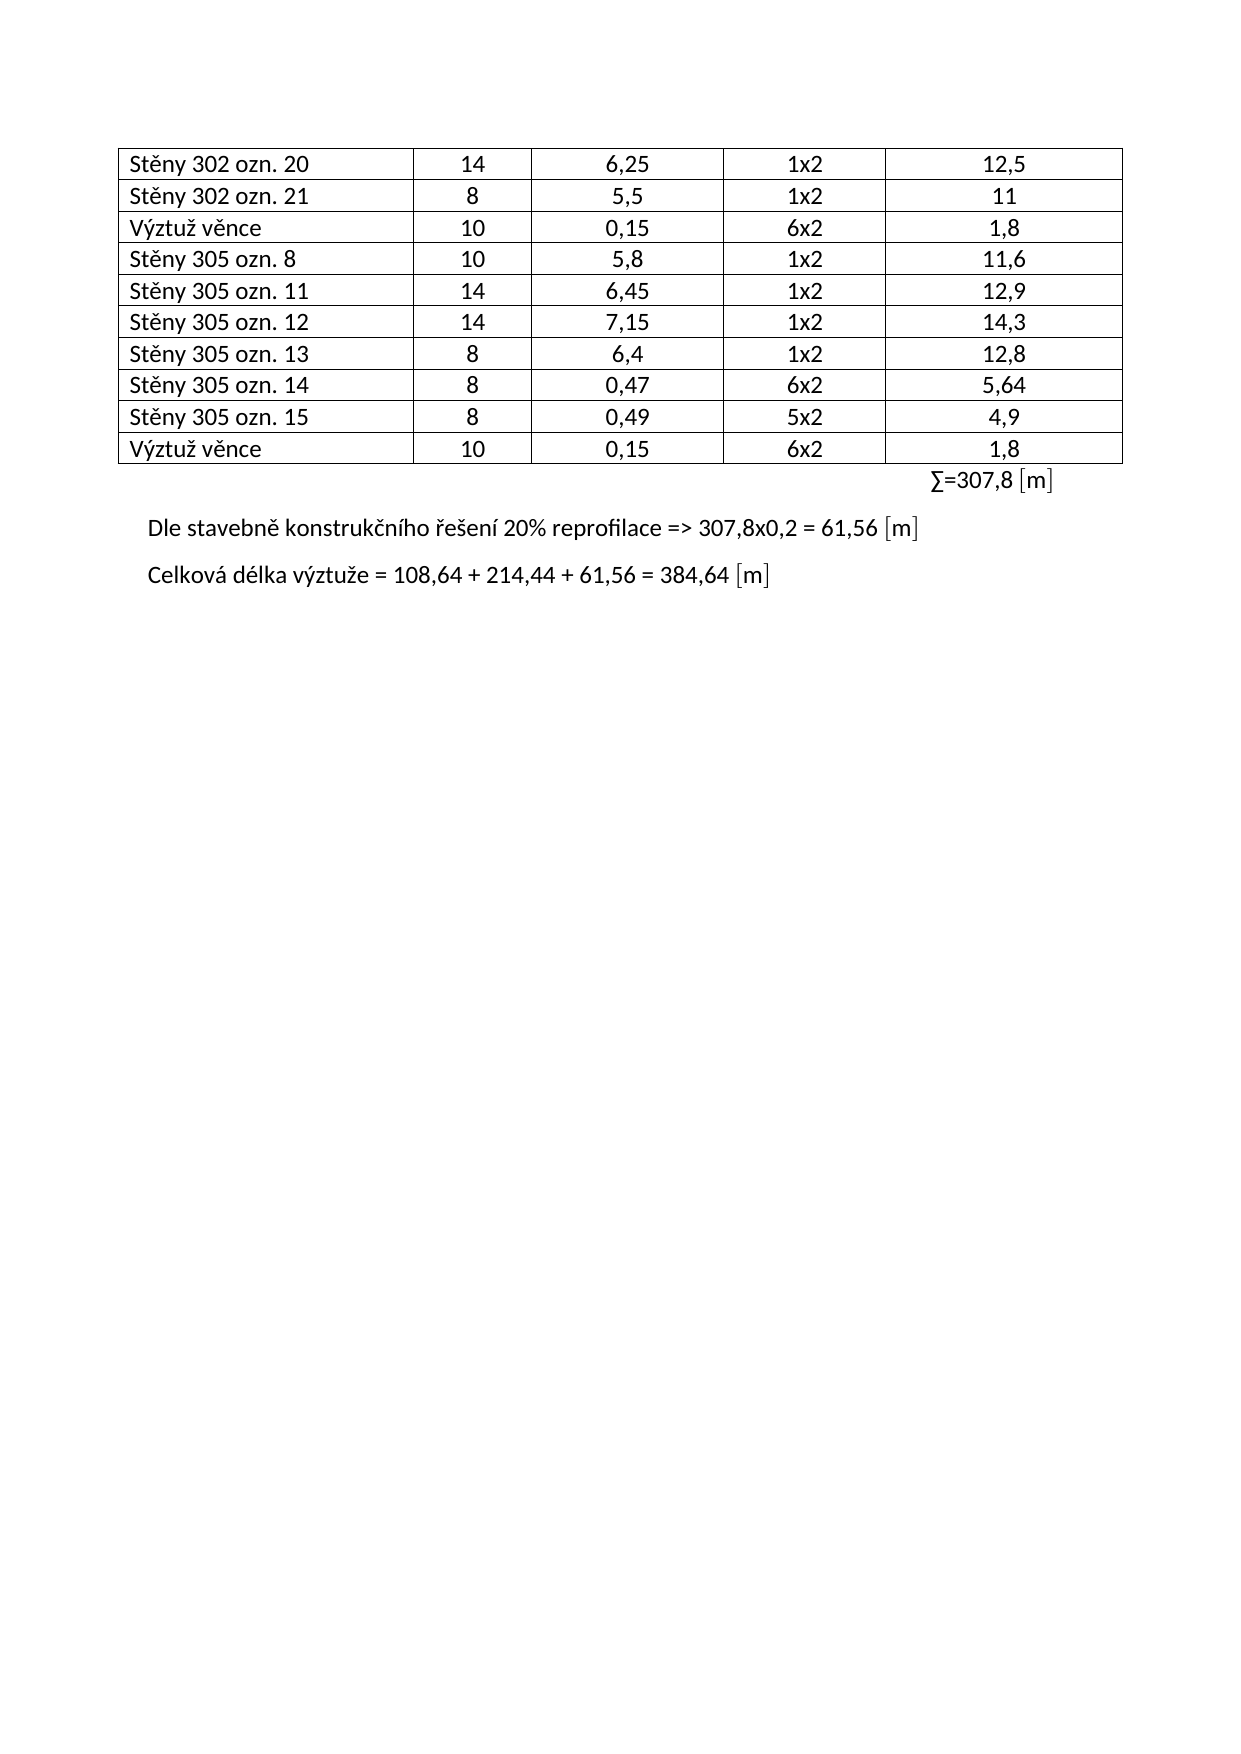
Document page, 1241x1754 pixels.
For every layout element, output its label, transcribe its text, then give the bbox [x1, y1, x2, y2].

table_cell 8 [414, 370, 531, 400]
table_cell 8 [414, 401, 531, 432]
table_cell 6x2 [724, 370, 885, 400]
table_cell 1x2 [724, 243, 885, 274]
table_cell Stěny 305 ozn. 12 [119, 306, 413, 337]
table_cell 6,45 [532, 275, 723, 305]
table_cell 12,9 [886, 275, 1122, 305]
table_cell 5,5 [532, 180, 723, 211]
text ∑=307,8 m [148, 464, 1093, 495]
table_cell 7,15 [532, 306, 723, 337]
table_cell 1x2 [724, 306, 885, 337]
table_cell 12,5 [886, 149, 1122, 179]
text Celková délka výztuže = 108,64 + 214,44 + 61,56 = 384,64 m [148, 559, 1093, 590]
table_cell Stěny 305 ozn. 8 [119, 243, 413, 274]
table_cell 11 [886, 180, 1122, 211]
table_cell 8 [414, 338, 531, 368]
table_cell Výztuž věnce [119, 212, 413, 242]
table_cell Stěny 305 ozn. 13 [119, 338, 413, 368]
table_cell 11,6 [886, 243, 1122, 274]
table_cell 4,9 [886, 401, 1122, 432]
table_cell 14 [414, 306, 531, 337]
table_cell 6,4 [532, 338, 723, 368]
table_cell 0,15 [532, 433, 723, 463]
table_cell 8 [414, 180, 531, 211]
table_cell 0,47 [532, 370, 723, 400]
table_cell 6,25 [532, 149, 723, 179]
table_cell 1x2 [724, 149, 885, 179]
table_cell 0,15 [532, 212, 723, 242]
text Dle stavebně konstrukčního řešení 20% reprofilace => 307,8x0,2 = 61,56 m [148, 512, 1093, 542]
table_cell 14 [414, 149, 531, 179]
table_cell 1x2 [724, 180, 885, 211]
table_cell 10 [414, 212, 531, 242]
table_cell 5,64 [886, 370, 1122, 400]
table_cell 0,49 [532, 401, 723, 432]
table_cell 5x2 [724, 401, 885, 432]
table_cell 10 [414, 433, 531, 463]
table_cell 12,8 [886, 338, 1122, 368]
table_cell Stěny 305 ozn. 14 [119, 370, 413, 400]
table_cell 1,8 [886, 212, 1122, 242]
table_cell 1x2 [724, 338, 885, 368]
table_cell 5,8 [532, 243, 723, 274]
table_cell Výztuž věnce [119, 433, 413, 463]
table_cell 6x2 [724, 433, 885, 463]
table_cell 14 [414, 275, 531, 305]
table_cell 14,3 [886, 306, 1122, 337]
table_cell Stěny 302 ozn. 21 [119, 180, 413, 211]
table_cell 1,8 [886, 433, 1122, 463]
table_cell 10 [414, 243, 531, 274]
table_cell 6x2 [724, 212, 885, 242]
table_cell Stěny 305 ozn. 15 [119, 401, 413, 432]
table_cell Stěny 302 ozn. 20 [119, 149, 413, 179]
table_cell Stěny 305 ozn. 11 [119, 275, 413, 305]
table_cell 1x2 [724, 275, 885, 305]
